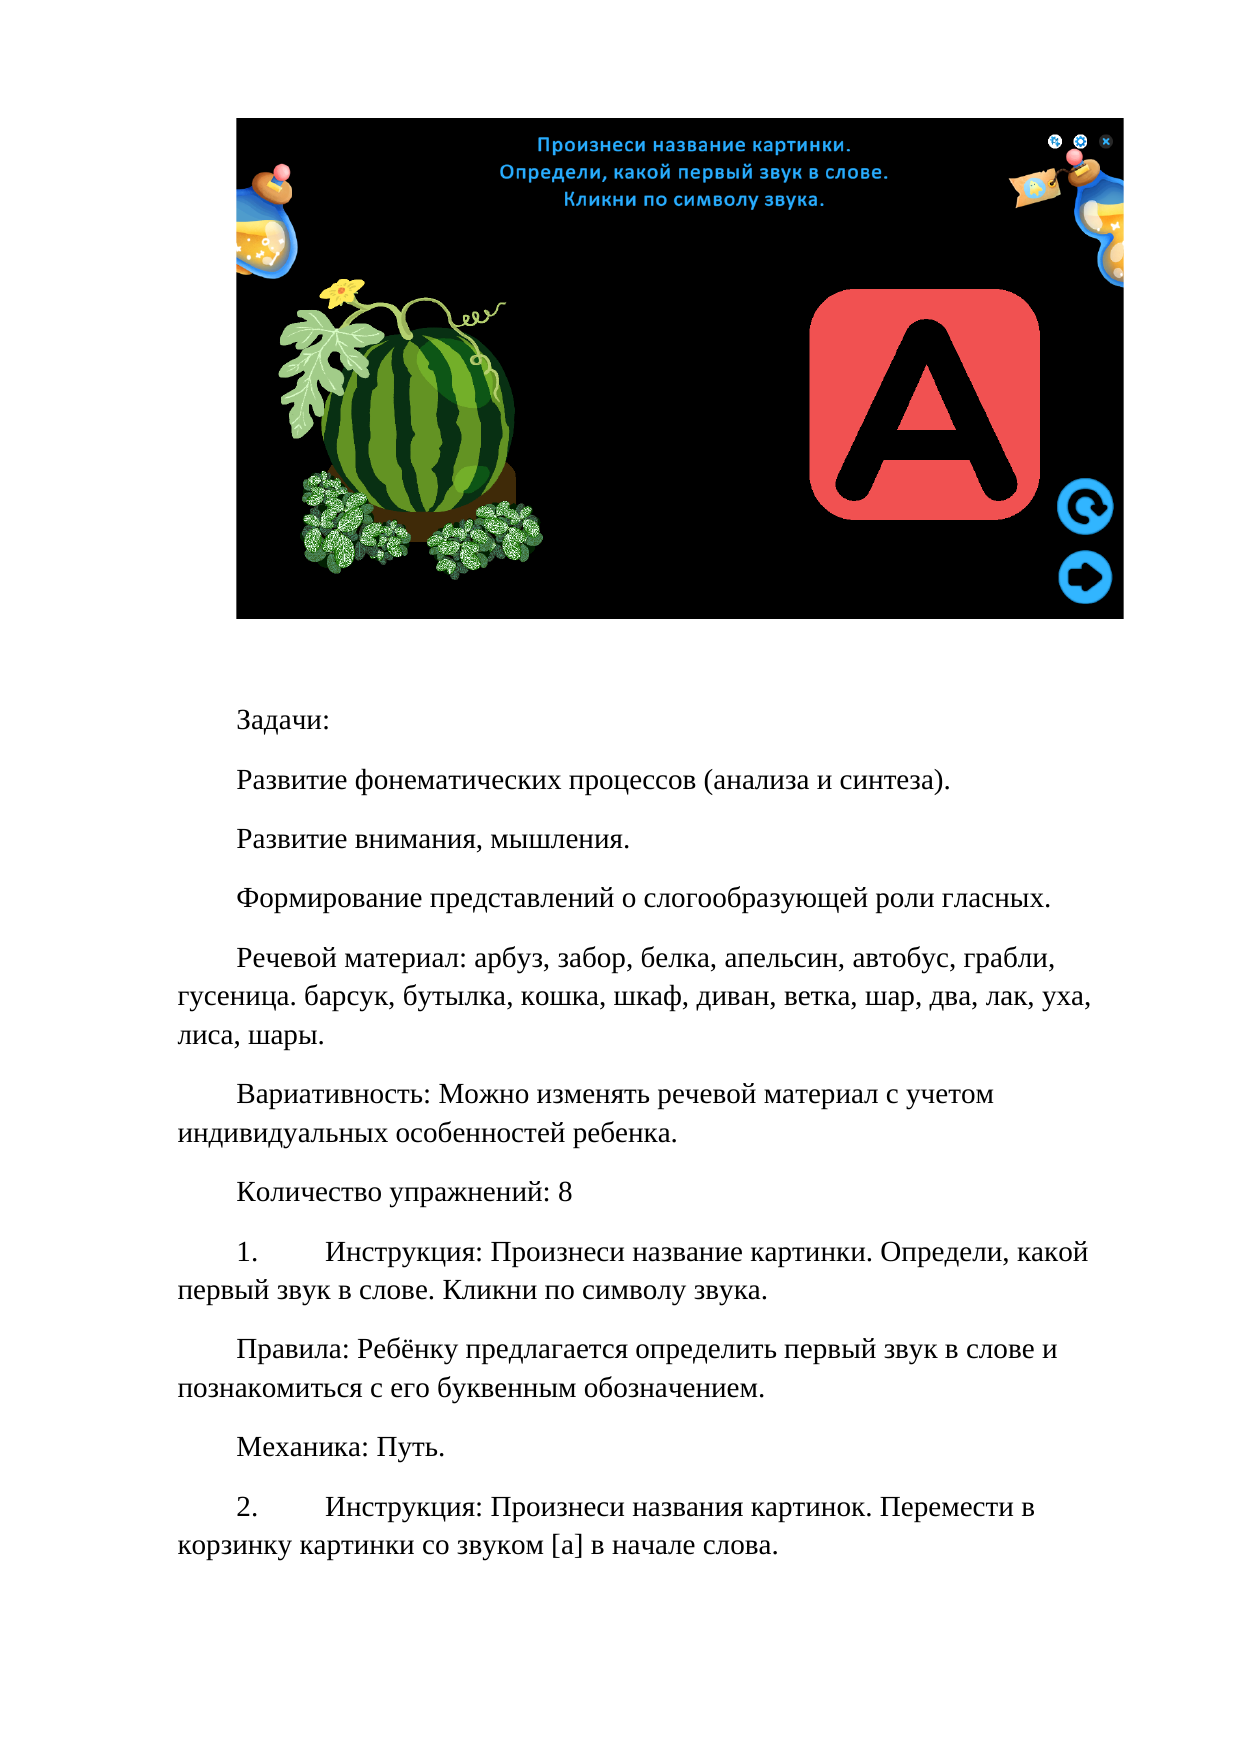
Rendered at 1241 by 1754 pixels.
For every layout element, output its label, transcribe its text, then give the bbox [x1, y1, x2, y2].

text Вариативность: Можно изменять речевой материал с учетом индивидуальных особенностей ребенка. [177, 1076, 1152, 1148]
text Формирование представлений о слогообразующей роли гласных. [177, 881, 1152, 914]
text Правила: Ребёнку предлагается определить первый звук в слове и познакомиться с его буквенным обозначением. [177, 1332, 1152, 1404]
list Инструкция: Произнеси название картинки. Определи, какой первый звук в слове. Кликни по символу звука. [177, 1234, 1152, 1306]
text Задачи: [177, 702, 1152, 736]
text Развитие фонематических процессов (анализа и синтеза). [177, 762, 1152, 795]
text Количество упражнений: 8 [177, 1174, 1152, 1208]
picture [236, 118, 1124, 619]
text Речевой материал: арбуз, забор, белка, апельсин, автобус, грабли, гусеница. барсук, бутылка, кошка, шкаф, диван, ветка, шар, два, лак, уха, лиса, шары. [177, 940, 1152, 1051]
list Инструкция: Произнеси названия картинок. Перемести в корзинку картинки со звуком [а] в начале слова. [177, 1489, 1152, 1561]
text Развитие внимания, мышления. [177, 821, 1152, 855]
text Механика: Путь. [177, 1429, 1152, 1463]
